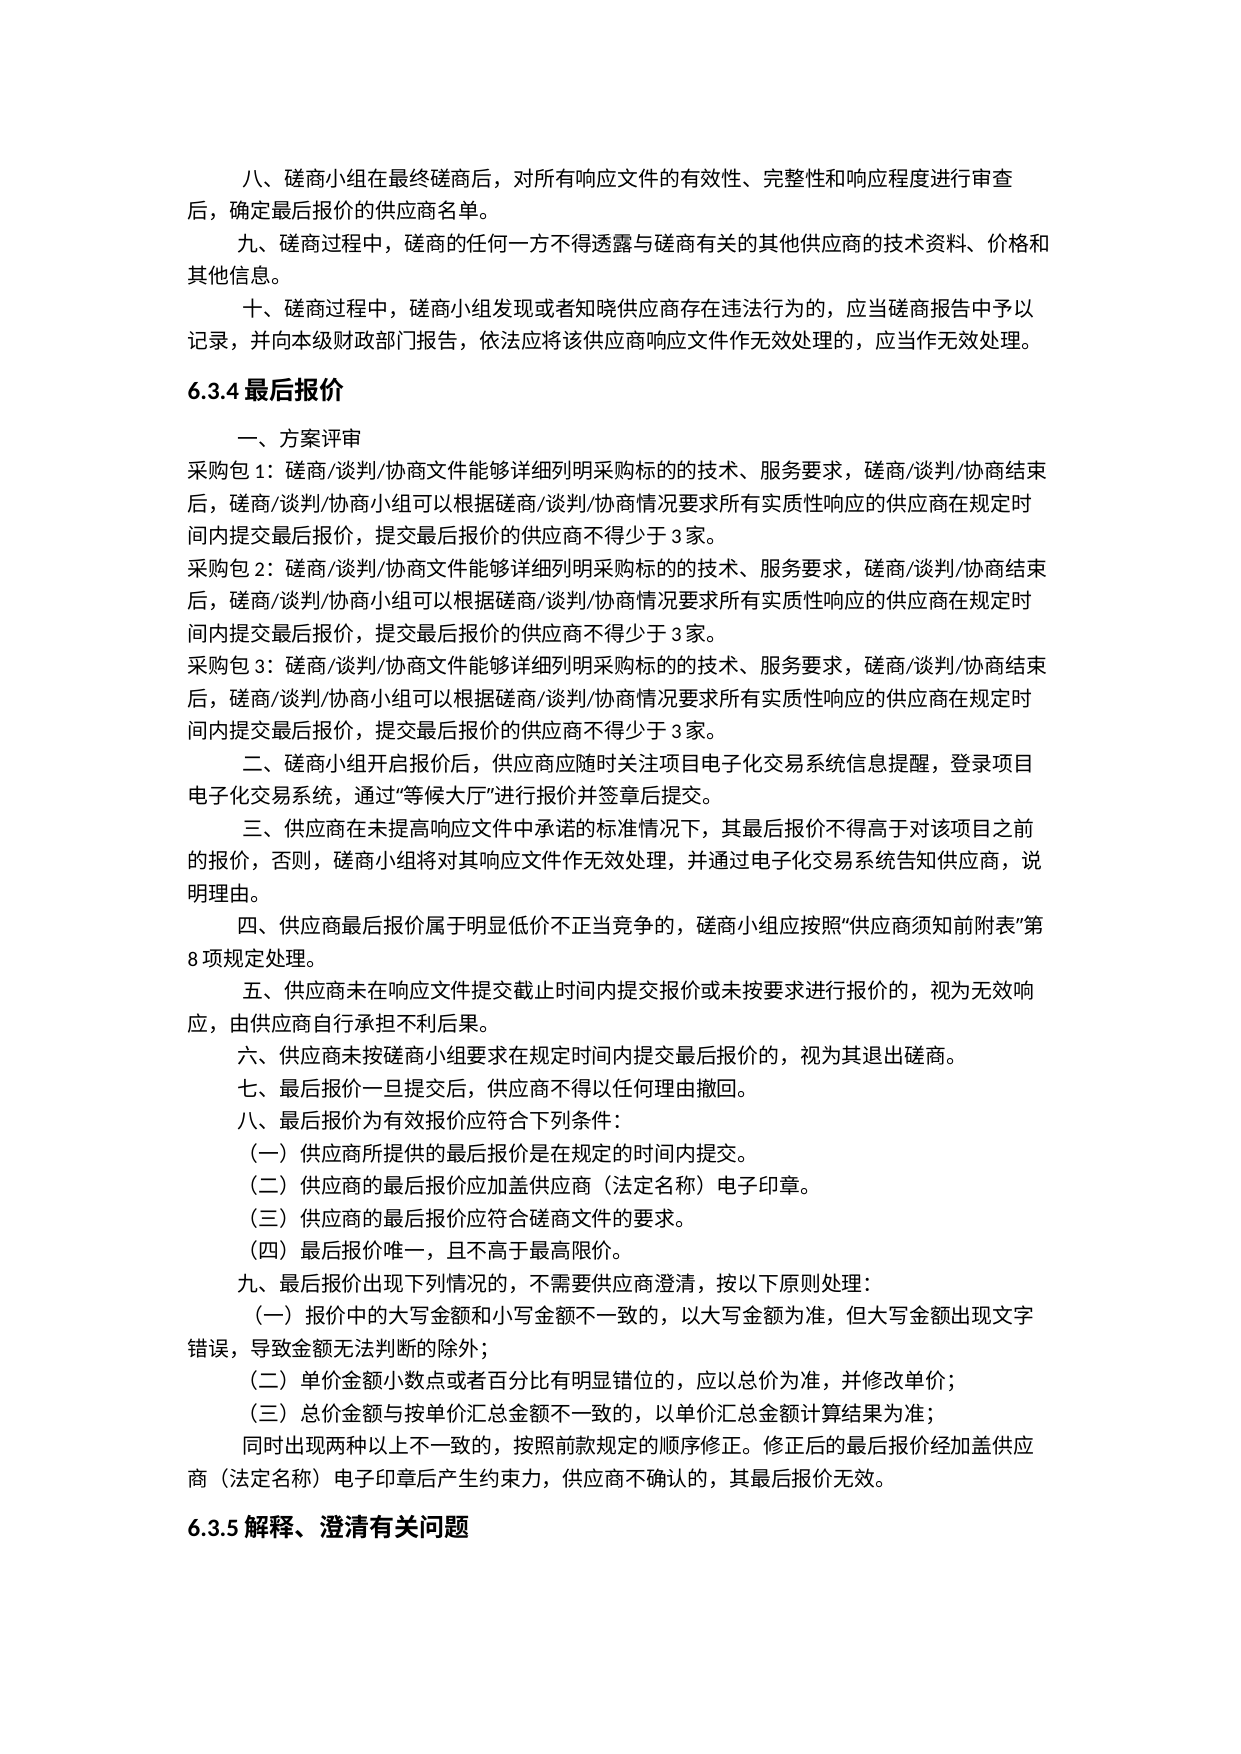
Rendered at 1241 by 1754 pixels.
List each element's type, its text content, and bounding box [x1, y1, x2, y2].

text 采购包3：磋商/谈判/协商文件能够详细列明采购标的的技术、服务要求，磋商/谈判/协商结束后，磋商/谈判/协商小组可以根据磋商/谈判/协商情况要求所有实质性响应的供应商在规定时间内提交最后报价，提交最后报价的供应商不得少于3家。 [187, 649, 1053, 747]
text 六、供应商未按磋商小组要求在规定时间内提交最后报价的，视为其退出磋商。 [187, 1039, 1053, 1072]
text 八、磋商小组在最终磋商后，对所有响应文件的有效性、完整性和响应程度进行审查后，确定最后报价的供应商名单。 [187, 162, 1053, 227]
text 三、供应商在未提高响应文件中承诺的标准情况下，其最后报价不得高于对该项目之前的报价，否则，磋商小组将对其响应文件作无效处理，并通过电子化交易系统告知供应商，说明理由。 [187, 812, 1053, 909]
text （三）总价金额与按单价汇总金额不一致的，以单价汇总金额计算结果为准； [187, 1397, 1053, 1429]
text 6.3.5解释、澄清有关问题 [187, 1494, 1053, 1559]
text 四、供应商最后报价属于明显低价不正当竞争的，磋商小组应按照“供应商须知前附表”第8项规定处理。 [187, 909, 1053, 974]
text （三）供应商的最后报价应符合磋商文件的要求。 [187, 1202, 1053, 1234]
text 6.3.4最后报价 [187, 357, 1053, 422]
text 二、磋商小组开启报价后，供应商应随时关注项目电子化交易系统信息提醒，登录项目电子化交易系统，通过“等候大厅”进行报价并签章后提交。 [187, 747, 1053, 812]
text 八、最后报价为有效报价应符合下列条件： [187, 1104, 1053, 1137]
text 七、最后报价一旦提交后，供应商不得以任何理由撤回。 [187, 1072, 1053, 1104]
text 九、磋商过程中，磋商的任何一方不得透露与磋商有关的其他供应商的技术资料、价格和其他信息。 [187, 227, 1053, 292]
text 五、供应商未在响应文件提交截止时间内提交报价或未按要求进行报价的，视为无效响应，由供应商自行承担不利后果。 [187, 974, 1053, 1039]
text （一）供应商所提供的最后报价是在规定的时间内提交。 [187, 1137, 1053, 1169]
text （一）报价中的大写金额和小写金额不一致的，以大写金额为准，但大写金额出现文字错误，导致金额无法判断的除外； [187, 1299, 1053, 1364]
text （二）单价金额小数点或者百分比有明显错位的，应以总价为准，并修改单价； [187, 1364, 1053, 1397]
text 同时出现两种以上不一致的，按照前款规定的顺序修正。修正后的最后报价经加盖供应商（法定名称）电子印章后产生约束力，供应商不确认的，其最后报价无效。 [187, 1429, 1053, 1494]
text （四）最后报价唯一，且不高于最高限价。 [187, 1234, 1053, 1267]
text 九、最后报价出现下列情况的，不需要供应商澄清，按以下原则处理： [187, 1267, 1053, 1299]
text 一、方案评审 [187, 422, 1053, 454]
text 采购包1：磋商/谈判/协商文件能够详细列明采购标的的技术、服务要求，磋商/谈判/协商结束后，磋商/谈判/协商小组可以根据磋商/谈判/协商情况要求所有实质性响应的供应商在规定时间内提交最后报价，提交最后报价的供应商不得少于3家。 [187, 454, 1053, 552]
text （二）供应商的最后报价应加盖供应商（法定名称）电子印章。 [187, 1169, 1053, 1202]
text 采购包2：磋商/谈判/协商文件能够详细列明采购标的的技术、服务要求，磋商/谈判/协商结束后，磋商/谈判/协商小组可以根据磋商/谈判/协商情况要求所有实质性响应的供应商在规定时间内提交最后报价，提交最后报价的供应商不得少于3家。 [187, 552, 1053, 649]
text 十、磋商过程中，磋商小组发现或者知晓供应商存在违法行为的，应当磋商报告中予以记录，并向本级财政部门报告，依法应将该供应商响应文件作无效处理的，应当作无效处理。 [187, 292, 1053, 357]
